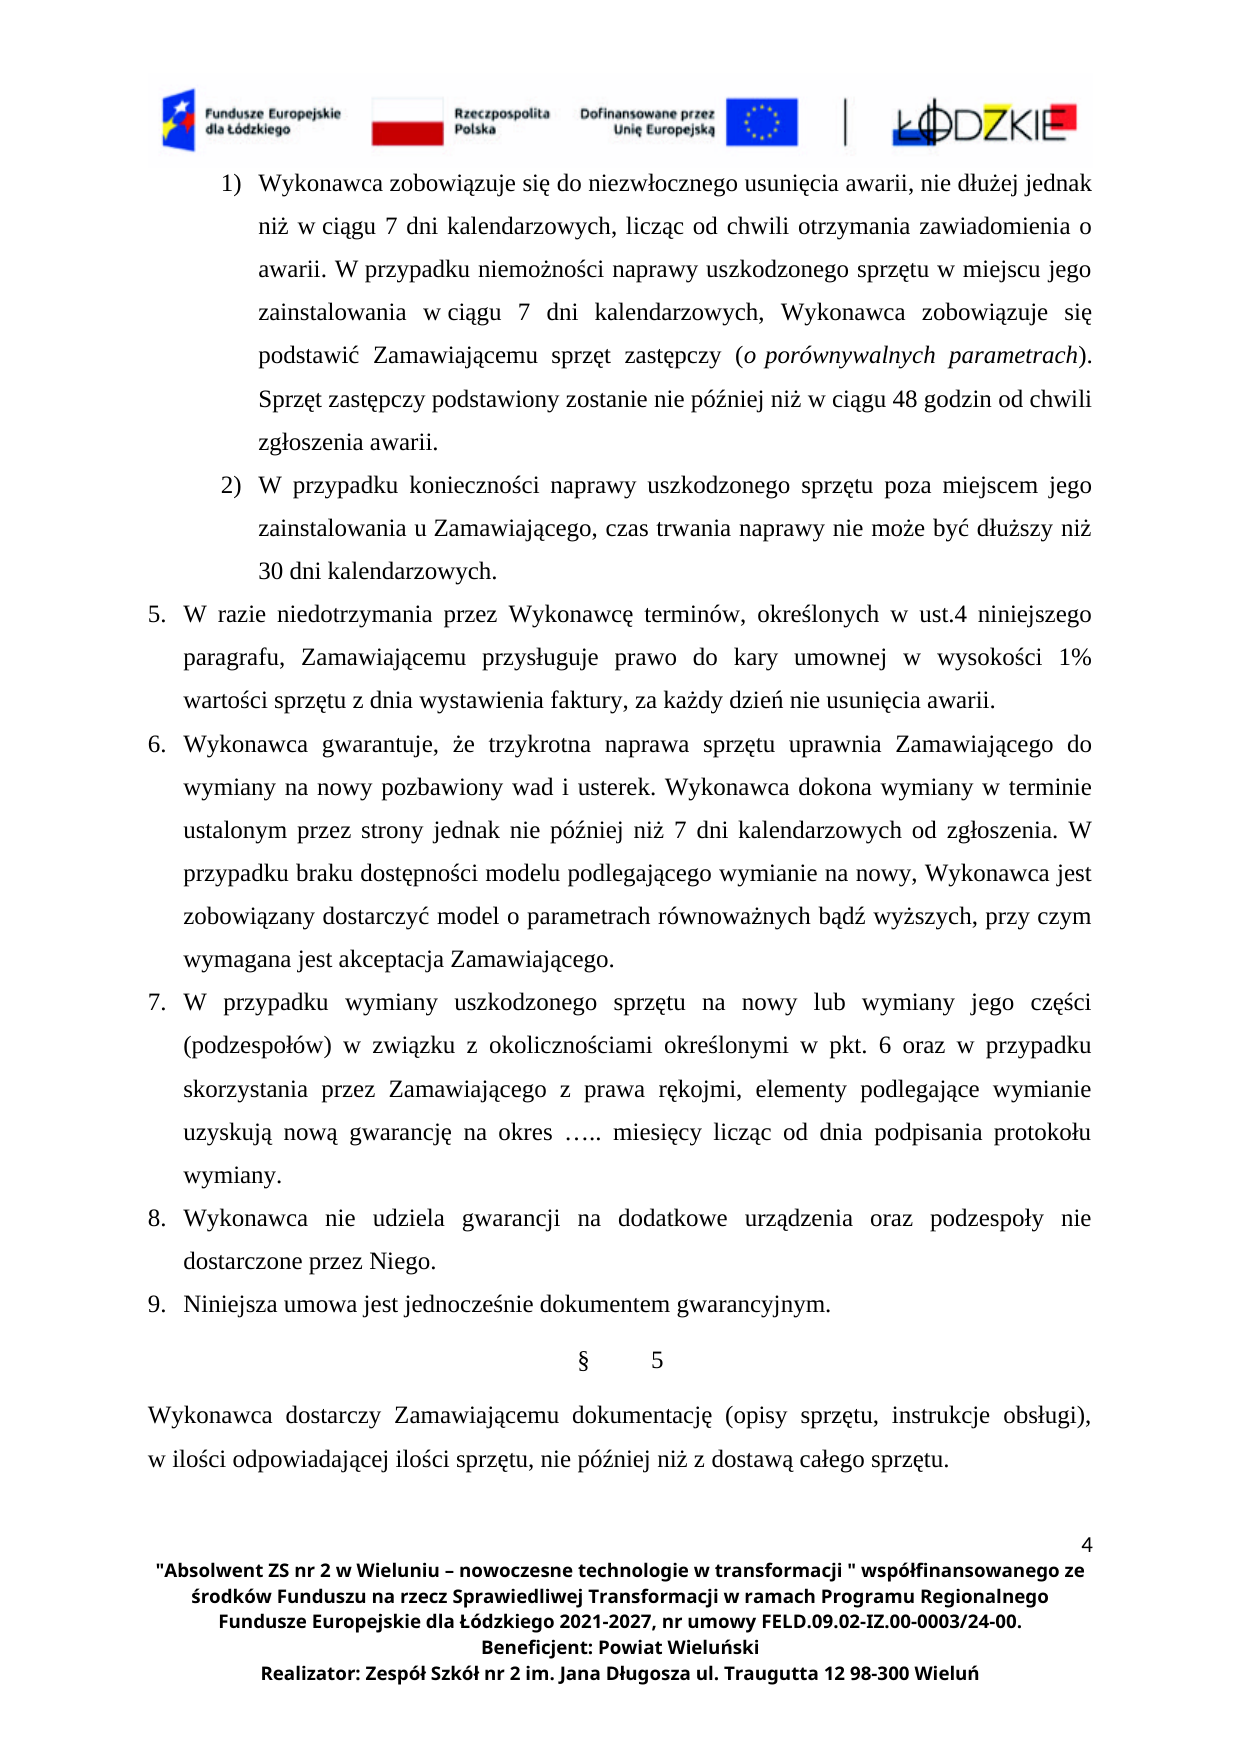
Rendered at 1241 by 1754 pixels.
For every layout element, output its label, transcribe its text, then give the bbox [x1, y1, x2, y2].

list W przypadku wymiany uszkodzonego sprzętu na nowy lub wymiany jego części (podzespołów) w związku z okolicznościami określonymi w pkt. 6 oraz w przypadku skorzystania przez Zamawiającego z prawa rękojmi, elementy podlegające wymianie uzyskują nową gwarancję na okres ….. miesięcy licząc od dnia podpisania protokołu wymiany. [148, 987, 1092, 1189]
picture [147, 73, 1093, 168]
text 5 [148, 1345, 1092, 1374]
list Wykonawca nie udziela gwarancji na dodatkowe urządzenia oraz podzespoły nie dostarczone przez Niego. [148, 1203, 1092, 1275]
list Wykonawca dostarczy Zamawiającemu dokumentację (opisy sprzętu, instrukcje obsługi), w ilości odpowiadającej ilości sprzętu, nie później niż z dostawą całego sprzętu. [148, 1401, 1092, 1472]
list Wykonawca zobowiązuje się do niezwłocznego usunięcia awarii, nie dłużej jednak niż w ciągu 7 dni kalendarzowych, licząc od chwili otrzymania zawiadomienia o awarii. W przypadku niemożności naprawy uszkodzonego sprzętu w miejscu jego zainstalowania w ciągu 7 dni kalendarzowych, Wykonawca zobowiązuje się podstawić Zamawiającemu sprzęt zastępczy (o porównywalnych parametrach). Sprzęt zastępczy podstawiony zostanie nie później niż w ciągu 48 godzin od chwili zgłoszenia awarii. [221, 168, 1092, 456]
list W razie niedotrzymania przez Wykonawcę terminów, określonych w ust.4 niniejszego paragrafu, Zamawiającemu przysługuje prawo do kary umownej w wysokości 1% wartości sprzętu z dnia wystawienia faktury, za każdy dzień nie usunięcia awarii. [148, 599, 1092, 714]
list W przypadku konieczności naprawy uszkodzonego sprzętu poza miejscem jego zainstalowania u Zamawiającego, czas trwania naprawy nie może być dłuższy niż 30 dni kalendarzowych. [221, 470, 1092, 585]
list Wykonawca gwarantuje, że trzykrotna naprawa sprzętu uprawnia Zamawiającego do wymiany na nowy pozbawiony wad i usterek. Wykonawca dokona wymiany w terminie ustalonym przez strony jednak nie później niż 7 dni kalendarzowych od zgłoszenia. W przypadku braku dostępności modelu podlegającego wymianie na nowy, Wykonawca jest zobowiązany dostarczyć model o parametrach równoważnych bądź wyższych, przy czym wymagana jest akceptacja Zamawiającego. [148, 729, 1092, 973]
list Niniejsza umowa jest jednocześnie dokumentem gwarancyjnym. [148, 1289, 1092, 1318]
